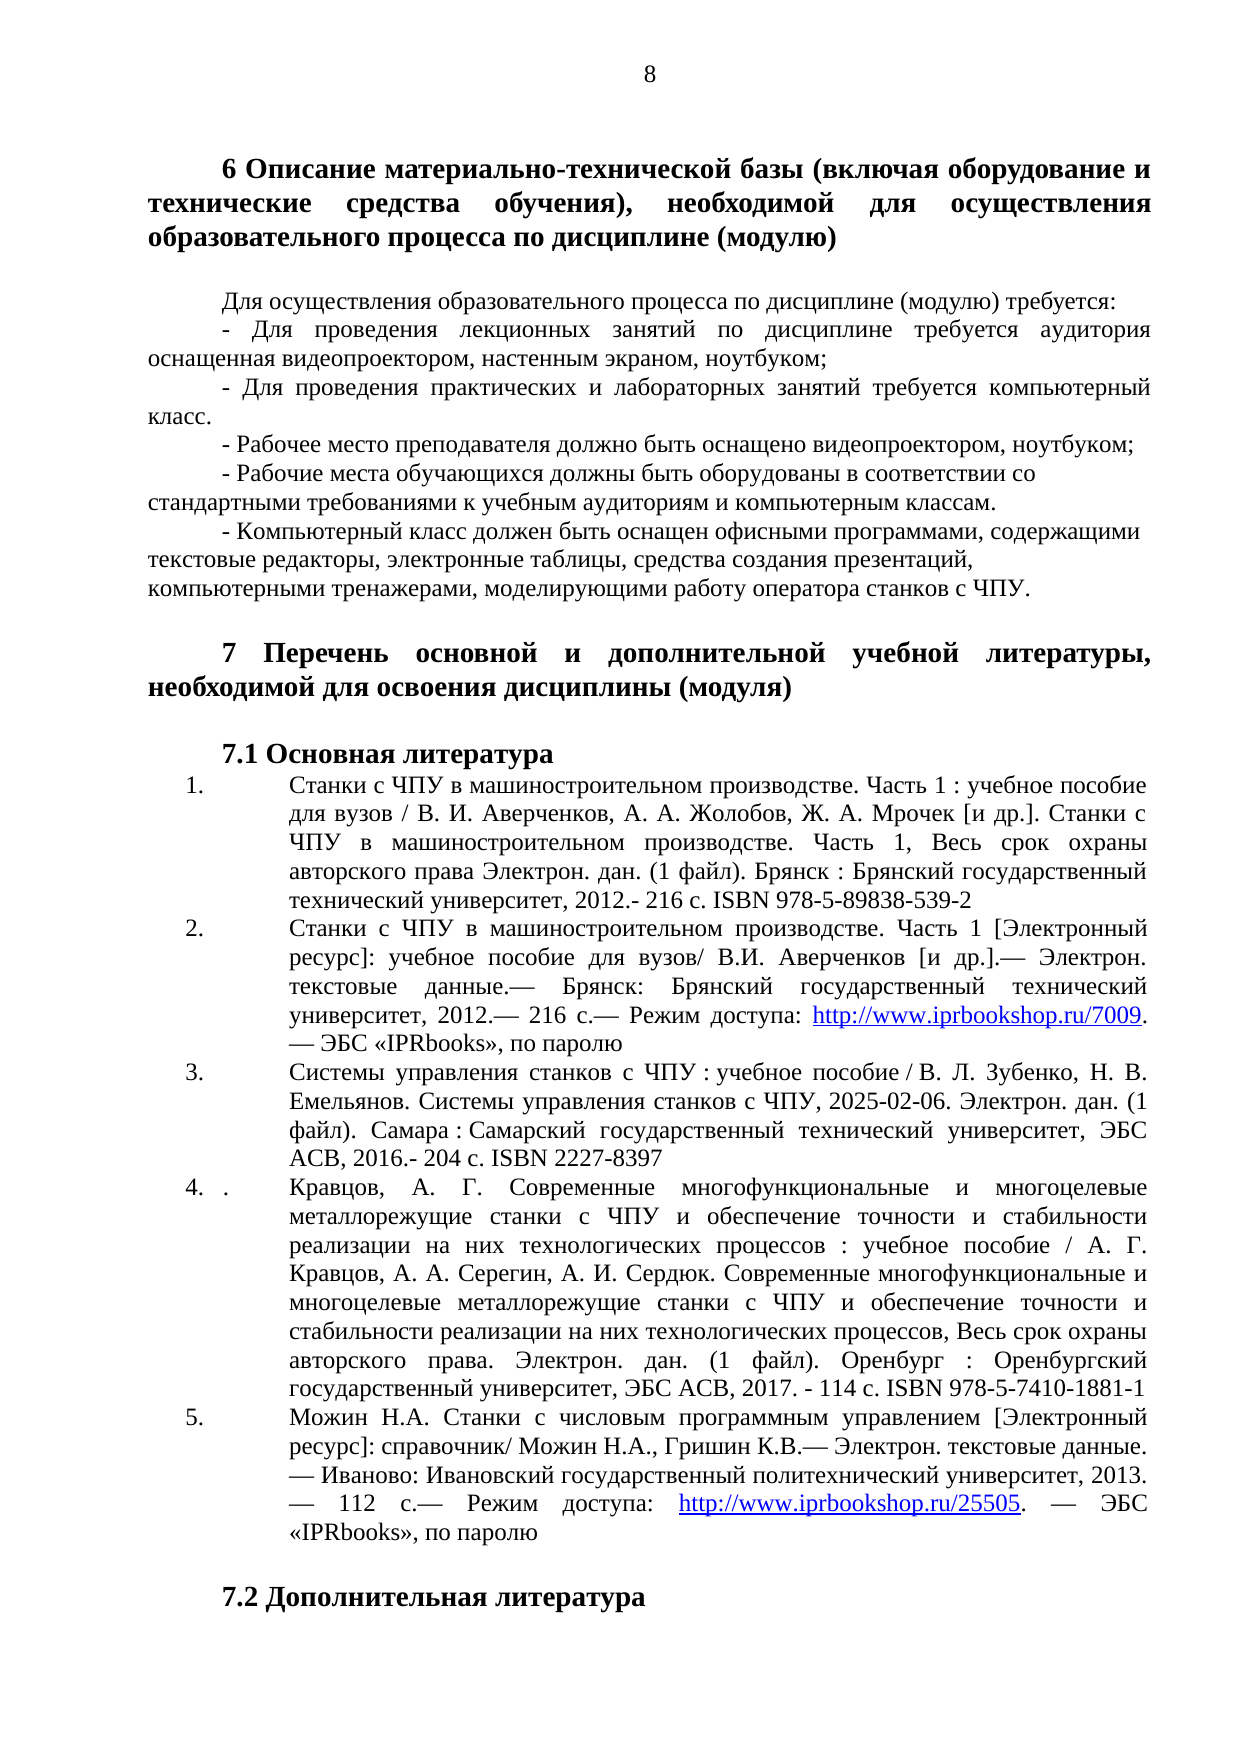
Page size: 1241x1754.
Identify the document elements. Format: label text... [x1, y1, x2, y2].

table_cell Можин Н.А. Станки с числовым программным управлением [Электронный ресурс]: справочник/ Можин Н.А., Гришин К.В.— Электрон. текстовые данные.— Иваново: Ивановский государственный политехнический университет, 2013.— 112 c.— Режим доступа: http://www.iprbookshop.ru/25505. — ЭБС «IPRbooks», по паролю [278, 1402, 1159, 1546]
text 7.1 Основная литература [148, 736, 1152, 770]
text 7.2 Дополнительная литература [148, 1579, 1152, 1613]
table_header Станки с ЧПУ в машиностроительном производстве. Часть 1 : учебное пособие для вузов / В. И. Аверченков, А. А. Жолобов, Ж. А. Мрочек [и др.]. Станки с ЧПУ в машиностроительном производстве. Часть 1, Весь срок охраны авторского права Электрон. дан. (1 файл). Брянск : Брянский государственный технический университет, 2012.- 216 с. ISBN 978-5-89838-539-2 [278, 770, 1159, 913]
table_cell Системы управления станков с ЧПУ : учебное пособие / В. Л. Зубенко, Н. В. Емельянов. Системы управления станков с ЧПУ, 2025-02-06. Электрон. дан. (1 файл). Самара : Самарский государственный технический университет, ЭБС АСВ, 2016.- 204 с. ISBN 2227-8397 [278, 1057, 1159, 1172]
text Для осуществления образовательного процесса по дисциплине (модулю) требуется: [148, 286, 1152, 314]
table_cell Кравцов, А. Г. Современные многофункциональные и многоцелевые металлорежущие станки с ЧПУ и обеспечение точности и стабильности реализации на них технологических процессов : учебное пособие / А. Г. Кравцов, А. А. Серегин, А. И. Сердюк. Современные многофункциональные и многоцелевые металлорежущие станки с ЧПУ и обеспечение точности и стабильности реализации на них технологических процессов, Весь срок охраны авторского права. Электрон. дан. (1 файл). Оренбург : Оренбургский государственный университет, ЭБС АСВ, 2017. - 114 с. ISBN 978-5-7410-1881-1 [278, 1172, 1159, 1402]
text - Для проведения лекционных занятий по дисциплине требуется аудитория оснащенная видеопроектором, настенным экраном, ноутбуком; [148, 314, 1152, 372]
text 7 Перечень основной и дополнительной учебной литературы, необходимой для освоения дисциплины (модуля) [148, 636, 1152, 703]
text - Рабочие места обучающихся должны быть оборудованы в соответствии со стандартными требованиями к учебным аудиториям и компьютерным классам. [148, 458, 1152, 516]
table_cell . [136, 1172, 278, 1402]
table_header [136, 770, 278, 913]
table_cell Станки с ЧПУ в машиностроительном производстве. Часть 1 [Электронный ресурс]: учебное пособие для вузов/ В.И. Аверченков [и др.].— Электрон. текстовые данные.— Брянск: Брянский государственный технический университет, 2012.— 216 c.— Режим доступа: http://www.iprbookshop.ru/7009. — ЭБС «IPRbooks», по паролю [278, 914, 1159, 1057]
table_cell [136, 1402, 278, 1546]
table_cell [136, 914, 278, 1057]
text 6 Описание материально-технической базы (включая оборудование и технические средства обучения), необходимой для осуществления образовательного процесса по дисциплине (модулю) [148, 152, 1152, 252]
text - Компьютерный класс должен быть оснащен офисными программами, содержащими текстовые редакторы, электронные таблицы, средства создания презентаций, компьютерными тренажерами, моделирующими работу оператора станков с ЧПУ. [148, 516, 1152, 602]
text - Для проведения практических и лабораторных занятий требуется компьютерный класс. [148, 372, 1152, 429]
text - Рабочее место преподавателя должно быть оснащено видеопроектором, ноутбуком; [148, 429, 1152, 458]
table_cell [136, 1057, 278, 1172]
